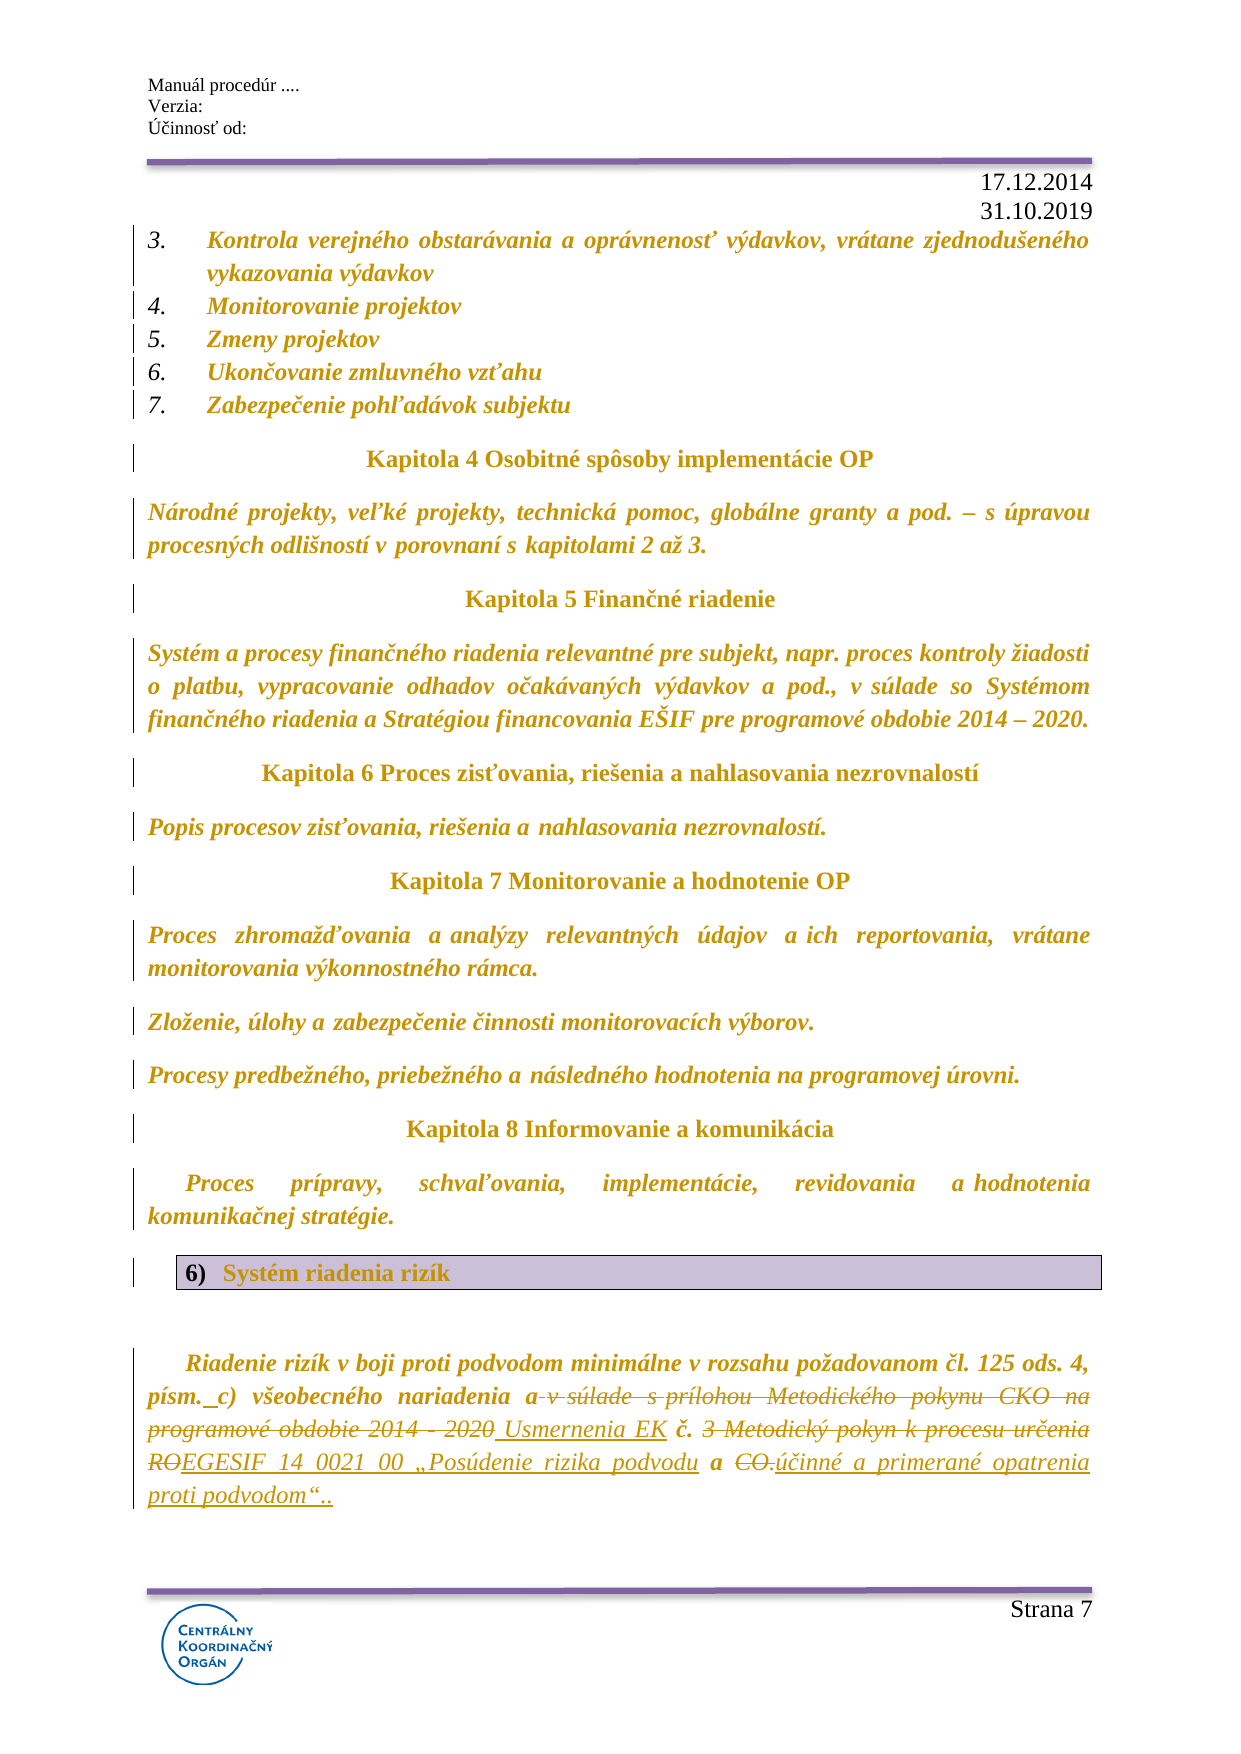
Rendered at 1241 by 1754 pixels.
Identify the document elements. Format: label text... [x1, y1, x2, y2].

picture [159, 1602, 272, 1684]
text Kapitola 4 Osobitné spôsoby implementácie OP [148, 444, 1093, 472]
text Národné projekty, veľké projekty, technická pomoc, globálne granty a pod. – s úpravou procesných odlišností v porovnaní s kapitolami 2 až 3. [148, 497, 1093, 559]
list Kontrola verejného obstarávania a oprávnenosť výdavkov, vrátane zjednodušeného vykazovania výdavkov [148, 225, 1093, 286]
text Kapitola 5 Finančné riadenie [148, 584, 1093, 613]
text Popis procesov zisťovania, riešenia a nahlasovania nezrovnalostí. [148, 812, 1093, 841]
text Riadenie rizík v boji proti podvodom minimálne v rozsahu požadovanom čl. 125 ods. 4, písm.c) všeobecného nariadenia a č. a [148, 1348, 1093, 1509]
text Kapitola 8 Informovanie a komunikácia [148, 1114, 1093, 1143]
text Zloženie, úlohy a zabezpečenie činnosti monitorovacích výborov. [148, 1007, 1093, 1035]
list Systém riadenia rizík [177, 1256, 1101, 1289]
list Zabezpečenie pohľadávok subjektu [148, 390, 1093, 418]
text Procesy predbežného, priebežného a následného hodnotenia na programovej úrovni. [148, 1060, 1093, 1089]
text Proces prípravy, schvaľovania, implementácie, revidovania a hodnotenia komunikačnej stratégie. [148, 1168, 1093, 1230]
text Proces zhromažďovania a analýzy relevantných údajov a ich reportovania, vrátane monitorovania výkonnostného rámca. [148, 920, 1093, 981]
text Kapitola 6 Proces zisťovania, riešenia a nahlasovania nezrovnalostí [148, 758, 1093, 787]
text Kapitola 7 Monitorovanie a hodnotenie OP [148, 866, 1093, 894]
list Zmeny projektov [148, 324, 1093, 352]
text Systém a procesy finančného riadenia relevantné pre subjekt, napr. proces kontroly žiadosti o platbu, vypracovanie odhadov očakávaných výdavkov a pod., v súlade so Systémom finančného riadenia a Stratégiou financovania EŠIF pre programové obdobie 2014 – 2020. [148, 638, 1093, 733]
list Monitorovanie projektov [148, 291, 1093, 319]
list Ukončovanie zmluvného vzťahu [148, 357, 1093, 386]
